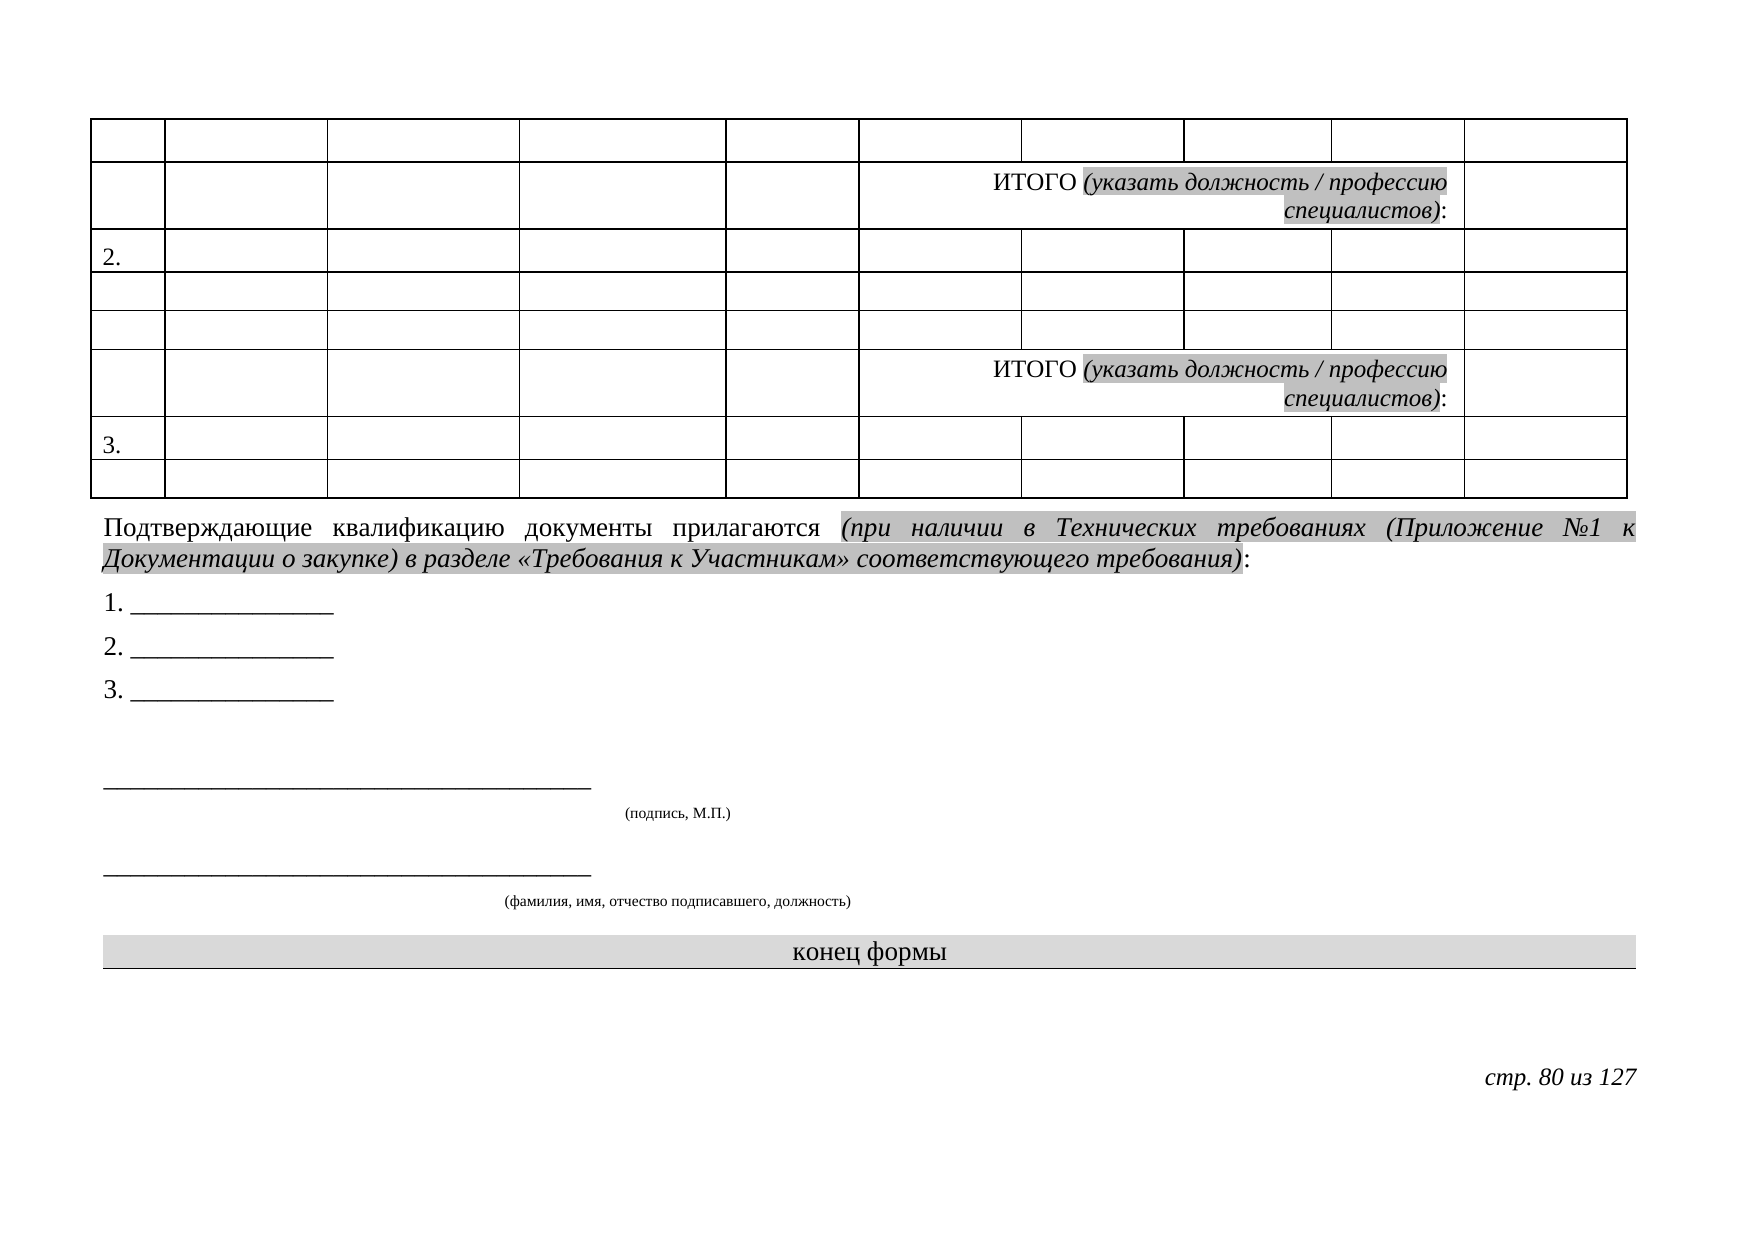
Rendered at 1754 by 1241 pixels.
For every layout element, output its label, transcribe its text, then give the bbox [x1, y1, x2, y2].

table_cell [520, 311, 725, 348]
table_cell [727, 311, 858, 348]
table_cell ИТОГО (указать должность / профессию специалистов): [860, 163, 1464, 228]
text конец формы [103, 935, 1636, 968]
table_cell [166, 460, 327, 497]
table_cell [1185, 120, 1331, 161]
text 2. _______________ [103, 630, 1636, 661]
table_cell [520, 120, 725, 161]
table_cell [520, 350, 725, 416]
table_cell [1332, 417, 1464, 459]
table_cell [1022, 460, 1183, 497]
table_cell [92, 460, 164, 497]
table_cell [328, 460, 519, 497]
table_cell [1465, 311, 1626, 348]
table_cell [166, 273, 327, 310]
table_cell [328, 350, 519, 416]
table_cell [727, 163, 858, 228]
table_cell [1332, 120, 1464, 161]
table_cell [727, 120, 858, 161]
text 3. _______________ [103, 673, 1636, 704]
table_cell [860, 311, 1021, 348]
table_cell [520, 273, 725, 310]
table_cell [92, 273, 164, 310]
table_cell [860, 120, 1021, 161]
table_cell [520, 417, 725, 459]
table_cell [1022, 120, 1183, 161]
table_cell [328, 230, 519, 271]
table_cell [1185, 230, 1331, 271]
table_cell [1465, 350, 1626, 416]
table_cell [166, 311, 327, 348]
table_cell [328, 273, 519, 310]
text 1. _______________ [103, 586, 1636, 617]
table_cell [166, 350, 327, 416]
table_cell [860, 273, 1021, 310]
text ____________________________________ [103, 848, 1636, 879]
text Подтверждающие квалификацию документы прилагаются (при наличии в Технических требованиях (Приложение №1 к Документации о закупке) в разделе «Требования к Участникам» соответствующего требования): [103, 511, 1636, 574]
table_cell [92, 350, 164, 416]
table_cell [1022, 273, 1183, 310]
table_cell [1185, 460, 1331, 497]
table_cell [727, 460, 858, 497]
table_cell [1185, 311, 1331, 348]
text ____________________________________ [103, 761, 1636, 792]
table_cell [727, 230, 858, 271]
table_cell [520, 230, 725, 271]
table_cell [520, 460, 725, 497]
table_cell [166, 163, 327, 228]
table_cell [727, 273, 858, 310]
table_cell [166, 417, 327, 459]
table_cell [727, 350, 858, 416]
table_cell [92, 163, 164, 228]
table_cell [328, 417, 519, 459]
table_cell [1465, 460, 1626, 497]
table_cell [1332, 460, 1464, 497]
table_cell [166, 120, 327, 161]
table_cell [1465, 120, 1626, 161]
text (фамилия, имя, отчество подписавшего, должность) [103, 892, 1252, 923]
table_cell [1332, 273, 1464, 310]
table_cell [860, 230, 1021, 271]
table_cell [1465, 417, 1626, 459]
table_cell [1185, 417, 1331, 459]
table_cell [1022, 230, 1183, 271]
table_cell [1465, 163, 1626, 228]
table_cell [328, 120, 519, 161]
table_cell [1465, 273, 1626, 310]
table_cell [1332, 230, 1464, 271]
table_cell [1465, 230, 1626, 271]
table_cell ИТОГО (указать должность / профессию специалистов): [860, 350, 1464, 416]
table_cell [328, 311, 519, 348]
table_cell [1185, 273, 1331, 310]
table_cell [860, 460, 1021, 497]
table_cell [1332, 311, 1464, 348]
table_cell [166, 230, 327, 271]
table_cell [328, 163, 519, 228]
table_cell [92, 230, 164, 271]
text (подпись, М.П.) [103, 804, 1252, 836]
table_cell [1022, 311, 1183, 348]
table_cell [727, 417, 858, 459]
table_cell [1022, 417, 1183, 459]
table_cell [92, 417, 164, 459]
table_cell [92, 120, 164, 161]
table_cell [92, 311, 164, 348]
table_cell [860, 417, 1021, 459]
table_cell [520, 163, 725, 228]
